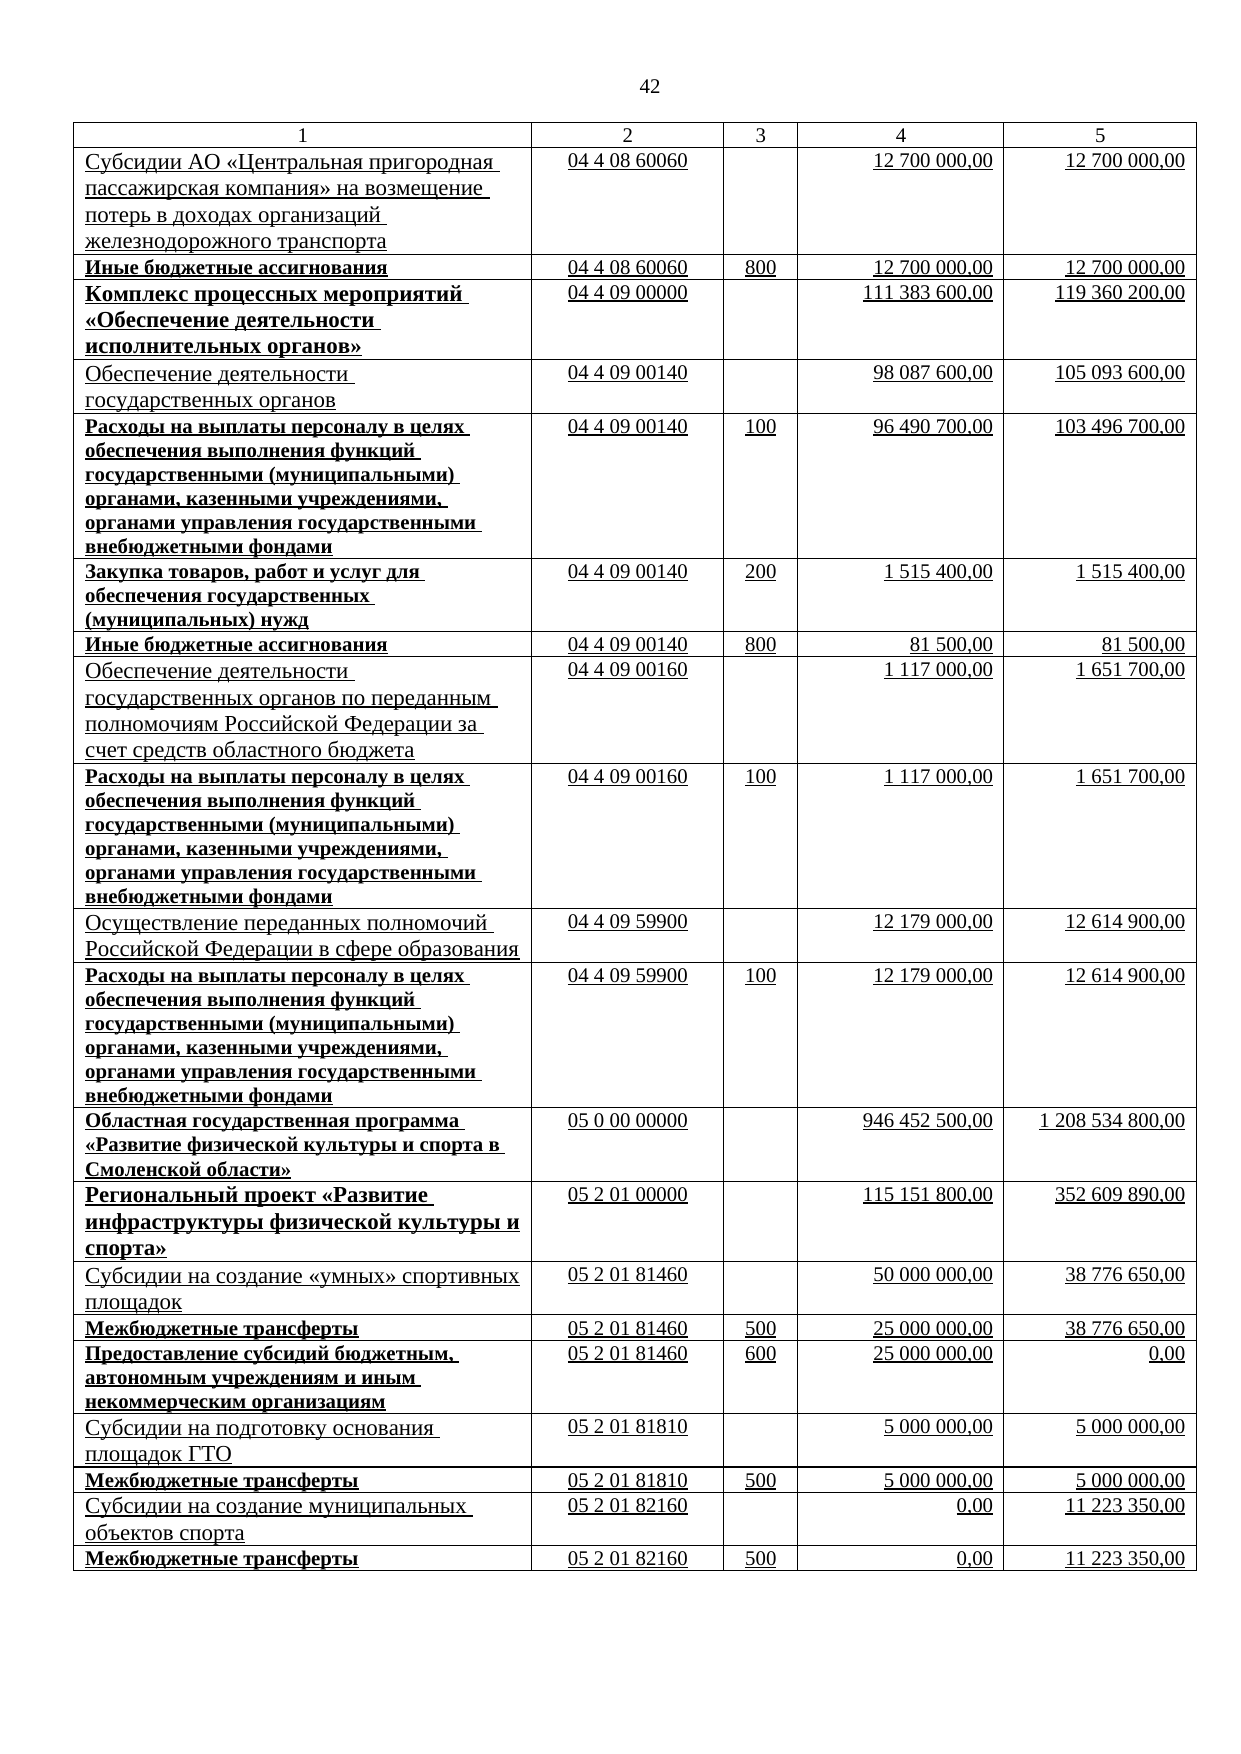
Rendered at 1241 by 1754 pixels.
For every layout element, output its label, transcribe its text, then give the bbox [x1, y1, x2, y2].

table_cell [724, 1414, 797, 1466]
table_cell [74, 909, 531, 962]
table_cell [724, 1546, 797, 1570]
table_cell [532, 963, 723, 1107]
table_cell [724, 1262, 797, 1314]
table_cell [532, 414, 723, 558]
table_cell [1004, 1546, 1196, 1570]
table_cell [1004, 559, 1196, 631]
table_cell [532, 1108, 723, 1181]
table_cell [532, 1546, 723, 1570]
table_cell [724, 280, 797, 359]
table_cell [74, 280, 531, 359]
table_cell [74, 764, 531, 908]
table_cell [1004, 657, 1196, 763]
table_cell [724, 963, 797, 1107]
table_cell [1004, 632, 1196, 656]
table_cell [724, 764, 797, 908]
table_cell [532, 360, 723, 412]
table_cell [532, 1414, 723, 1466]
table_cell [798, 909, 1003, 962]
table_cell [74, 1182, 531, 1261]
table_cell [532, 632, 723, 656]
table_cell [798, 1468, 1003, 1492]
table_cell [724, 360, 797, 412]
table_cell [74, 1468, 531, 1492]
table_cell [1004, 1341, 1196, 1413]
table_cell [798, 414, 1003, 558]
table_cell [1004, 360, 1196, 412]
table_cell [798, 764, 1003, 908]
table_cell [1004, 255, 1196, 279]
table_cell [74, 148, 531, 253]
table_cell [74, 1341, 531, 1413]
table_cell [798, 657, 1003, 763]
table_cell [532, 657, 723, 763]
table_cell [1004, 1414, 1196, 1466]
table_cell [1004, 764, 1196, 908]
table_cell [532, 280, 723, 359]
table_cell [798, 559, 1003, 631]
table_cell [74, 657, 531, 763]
table_header 4 [798, 123, 1003, 147]
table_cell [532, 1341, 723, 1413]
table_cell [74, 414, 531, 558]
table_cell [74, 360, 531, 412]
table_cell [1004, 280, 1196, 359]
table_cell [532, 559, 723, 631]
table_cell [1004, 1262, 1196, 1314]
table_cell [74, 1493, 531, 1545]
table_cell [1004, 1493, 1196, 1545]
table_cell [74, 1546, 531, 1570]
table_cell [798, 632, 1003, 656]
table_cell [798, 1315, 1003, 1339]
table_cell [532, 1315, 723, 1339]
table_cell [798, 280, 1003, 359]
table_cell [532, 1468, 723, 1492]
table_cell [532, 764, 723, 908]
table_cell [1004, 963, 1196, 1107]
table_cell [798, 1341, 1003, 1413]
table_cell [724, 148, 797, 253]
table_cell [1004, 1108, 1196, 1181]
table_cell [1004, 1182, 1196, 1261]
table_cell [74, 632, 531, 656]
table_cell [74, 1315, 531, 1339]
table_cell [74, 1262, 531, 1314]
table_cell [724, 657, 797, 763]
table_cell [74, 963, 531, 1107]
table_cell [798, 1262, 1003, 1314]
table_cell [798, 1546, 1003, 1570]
table_header 1 [74, 123, 531, 147]
table_header 3 [724, 123, 797, 147]
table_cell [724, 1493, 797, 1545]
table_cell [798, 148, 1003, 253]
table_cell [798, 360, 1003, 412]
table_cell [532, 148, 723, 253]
table_header 5 [1004, 123, 1196, 147]
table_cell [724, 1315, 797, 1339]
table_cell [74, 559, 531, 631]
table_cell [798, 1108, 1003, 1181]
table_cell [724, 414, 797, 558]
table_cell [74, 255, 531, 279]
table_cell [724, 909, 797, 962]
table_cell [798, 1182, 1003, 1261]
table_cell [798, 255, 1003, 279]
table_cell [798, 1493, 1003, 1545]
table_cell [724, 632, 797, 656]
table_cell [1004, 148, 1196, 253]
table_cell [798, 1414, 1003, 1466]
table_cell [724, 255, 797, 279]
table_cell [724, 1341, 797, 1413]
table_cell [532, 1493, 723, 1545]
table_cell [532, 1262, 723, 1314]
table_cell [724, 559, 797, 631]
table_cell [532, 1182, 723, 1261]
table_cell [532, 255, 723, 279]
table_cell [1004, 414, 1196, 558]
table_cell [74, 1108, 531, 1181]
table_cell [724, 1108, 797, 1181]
table_header 2 [532, 123, 723, 147]
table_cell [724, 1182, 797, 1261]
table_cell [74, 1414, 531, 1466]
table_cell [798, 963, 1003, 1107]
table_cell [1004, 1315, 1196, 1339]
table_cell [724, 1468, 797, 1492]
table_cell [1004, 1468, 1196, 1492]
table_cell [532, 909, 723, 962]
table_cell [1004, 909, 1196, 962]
